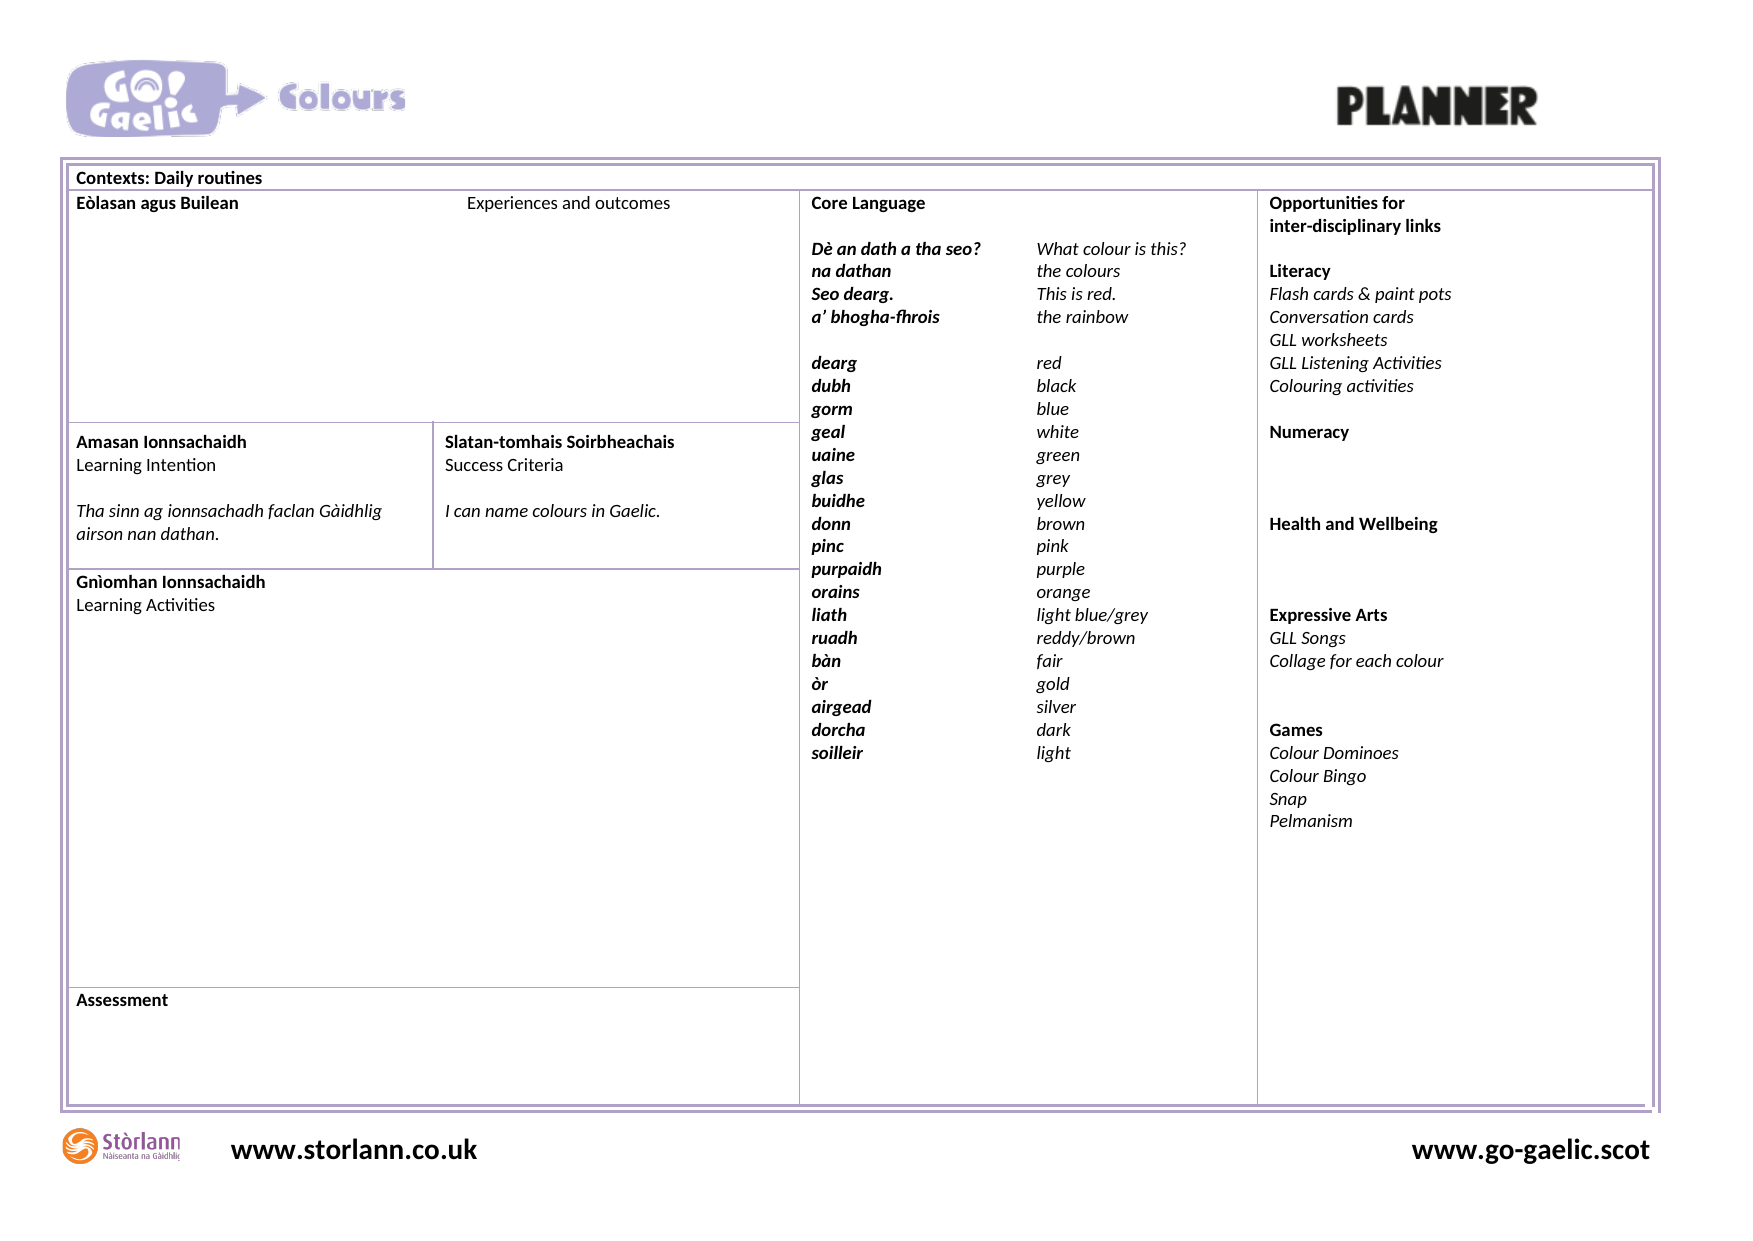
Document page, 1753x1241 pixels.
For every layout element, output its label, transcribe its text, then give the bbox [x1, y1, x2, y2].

table_cell Eòlasan agus Builean Experiences and outcomes [69, 191, 799, 421]
table_cell Gnìomhan Ionnsachaidh Learning Activities [69, 570, 799, 987]
table_cell Core Language Dè an dath a tha seo? What colour is this? na dathan the colours Seo dearg. This is red. a’ bhogha-fhrois the rainbow dearg red dubh black gorm blue geal white uaine green glas grey buidhe yellow donn brown pinc pink purpaidh purple orains orange liath light blue/grey ruadh reddy/brown bàn fair òr gold airgead silver dorcha dark soilleir light [800, 191, 1257, 1104]
table_header Contexts: Daily routines [64, 160, 1656, 189]
table_cell Amasan Ionnsachaidh Learning Intention Tha sinn ag ionnsachadh faclan Gàidhlig airson nan dathan. [69, 423, 432, 568]
table_cell Slatan-tomhais Soirbheachais Success Criteria I can name colours in Gaelic. [434, 423, 799, 568]
table_cell Opportunities for inter-disciplinary links Literacy Flash cards & paint pots Conversation cards GLL worksheets GLL Listening Activities Colouring activities Numeracy Health and Wellbeing Expressive Arts GLL Songs Collage for each colour Games Colour Dominoes Colour Bingo Snap Pelmanism [1258, 191, 1652, 1104]
table_cell Assessment [69, 988, 799, 1104]
